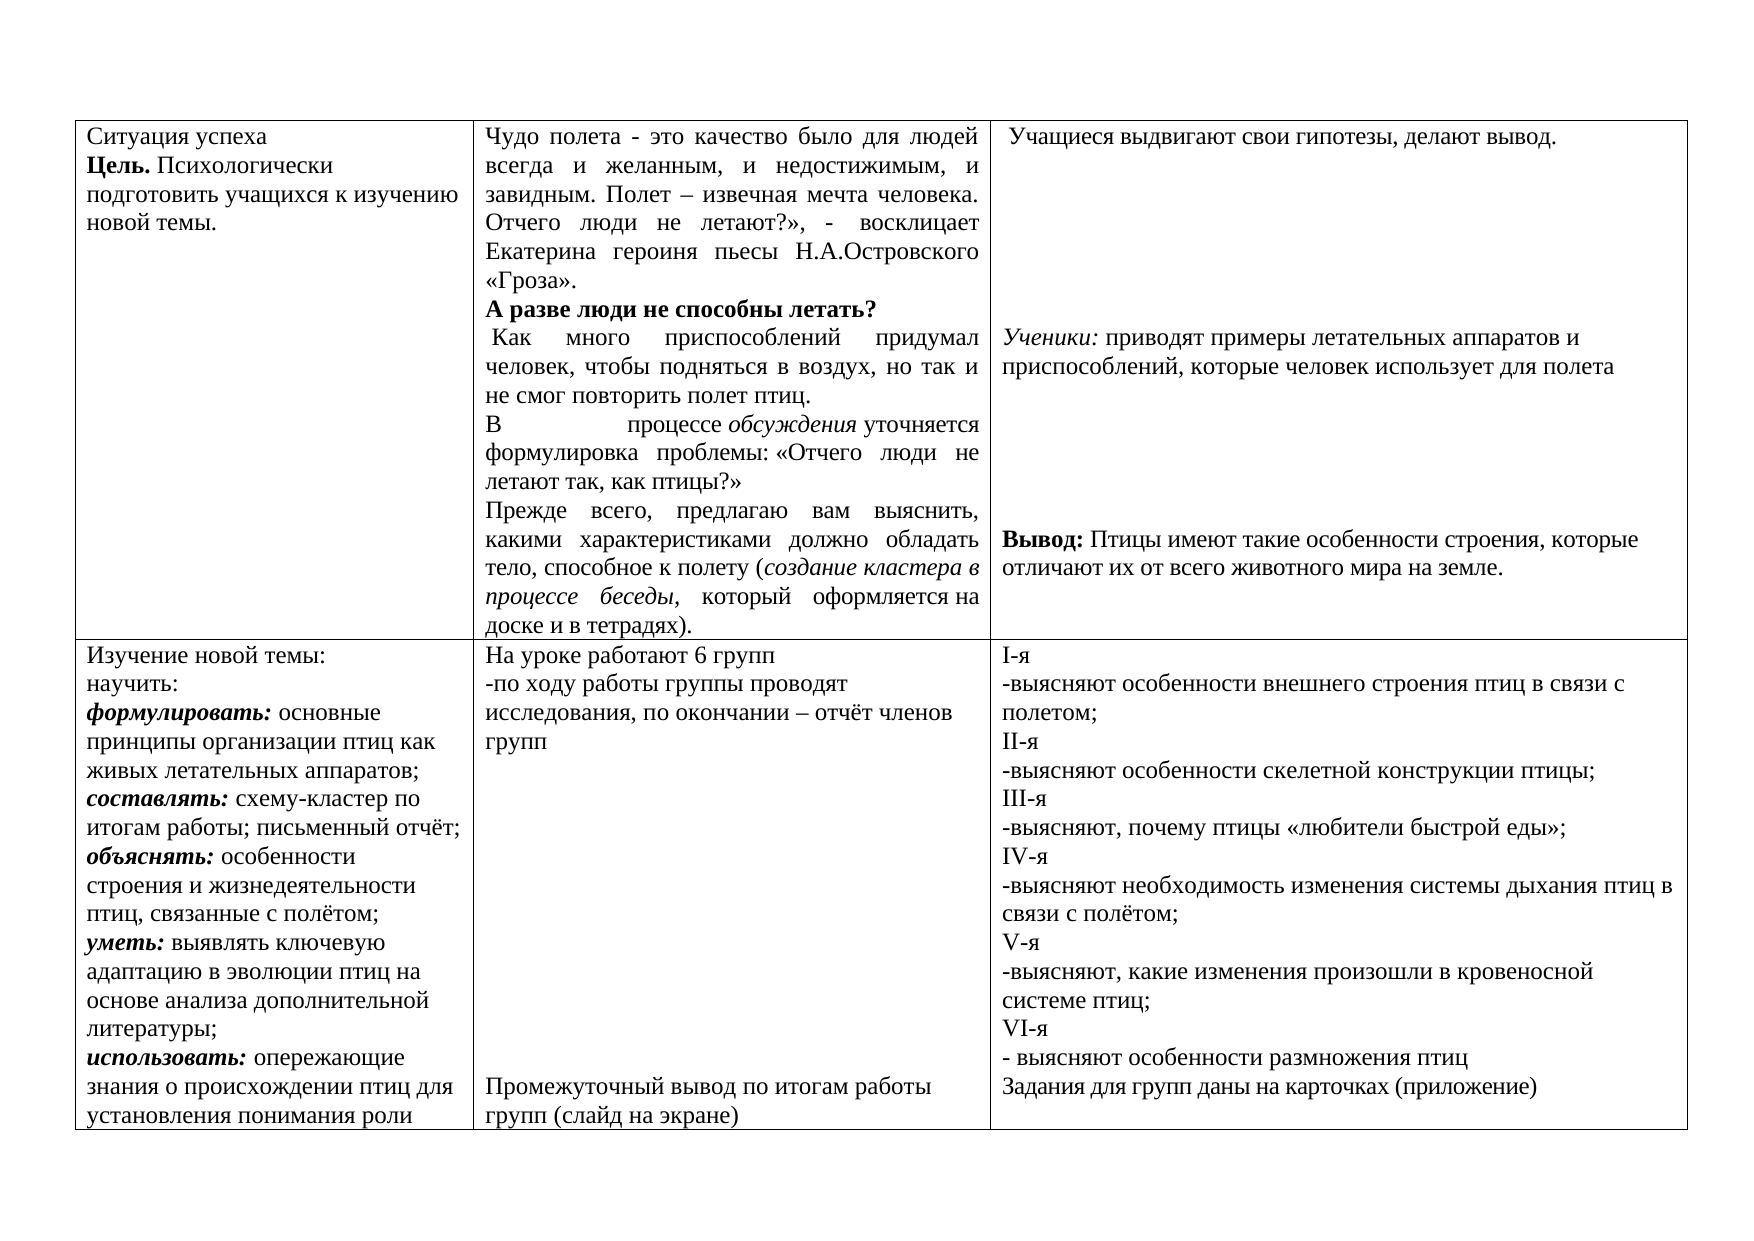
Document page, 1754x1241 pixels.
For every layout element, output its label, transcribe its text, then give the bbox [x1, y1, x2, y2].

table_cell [991, 640, 1687, 1128]
table_cell Ситуация успеха Цель. Психологически подготовить учащихся к изучению новой темы. [76, 121, 473, 639]
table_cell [474, 640, 990, 1128]
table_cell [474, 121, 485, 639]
table_cell Учащиеся выдвигают свои гипотезы, делают вывод. Ученики: приводят примеры летательных аппаратов и приспособлений, которые человек использует для полета Вывод: Птицы имеют такие особенности строения, которые отличают их от всего животного мира на земле. [991, 121, 1687, 639]
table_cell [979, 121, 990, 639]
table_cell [76, 640, 473, 1128]
